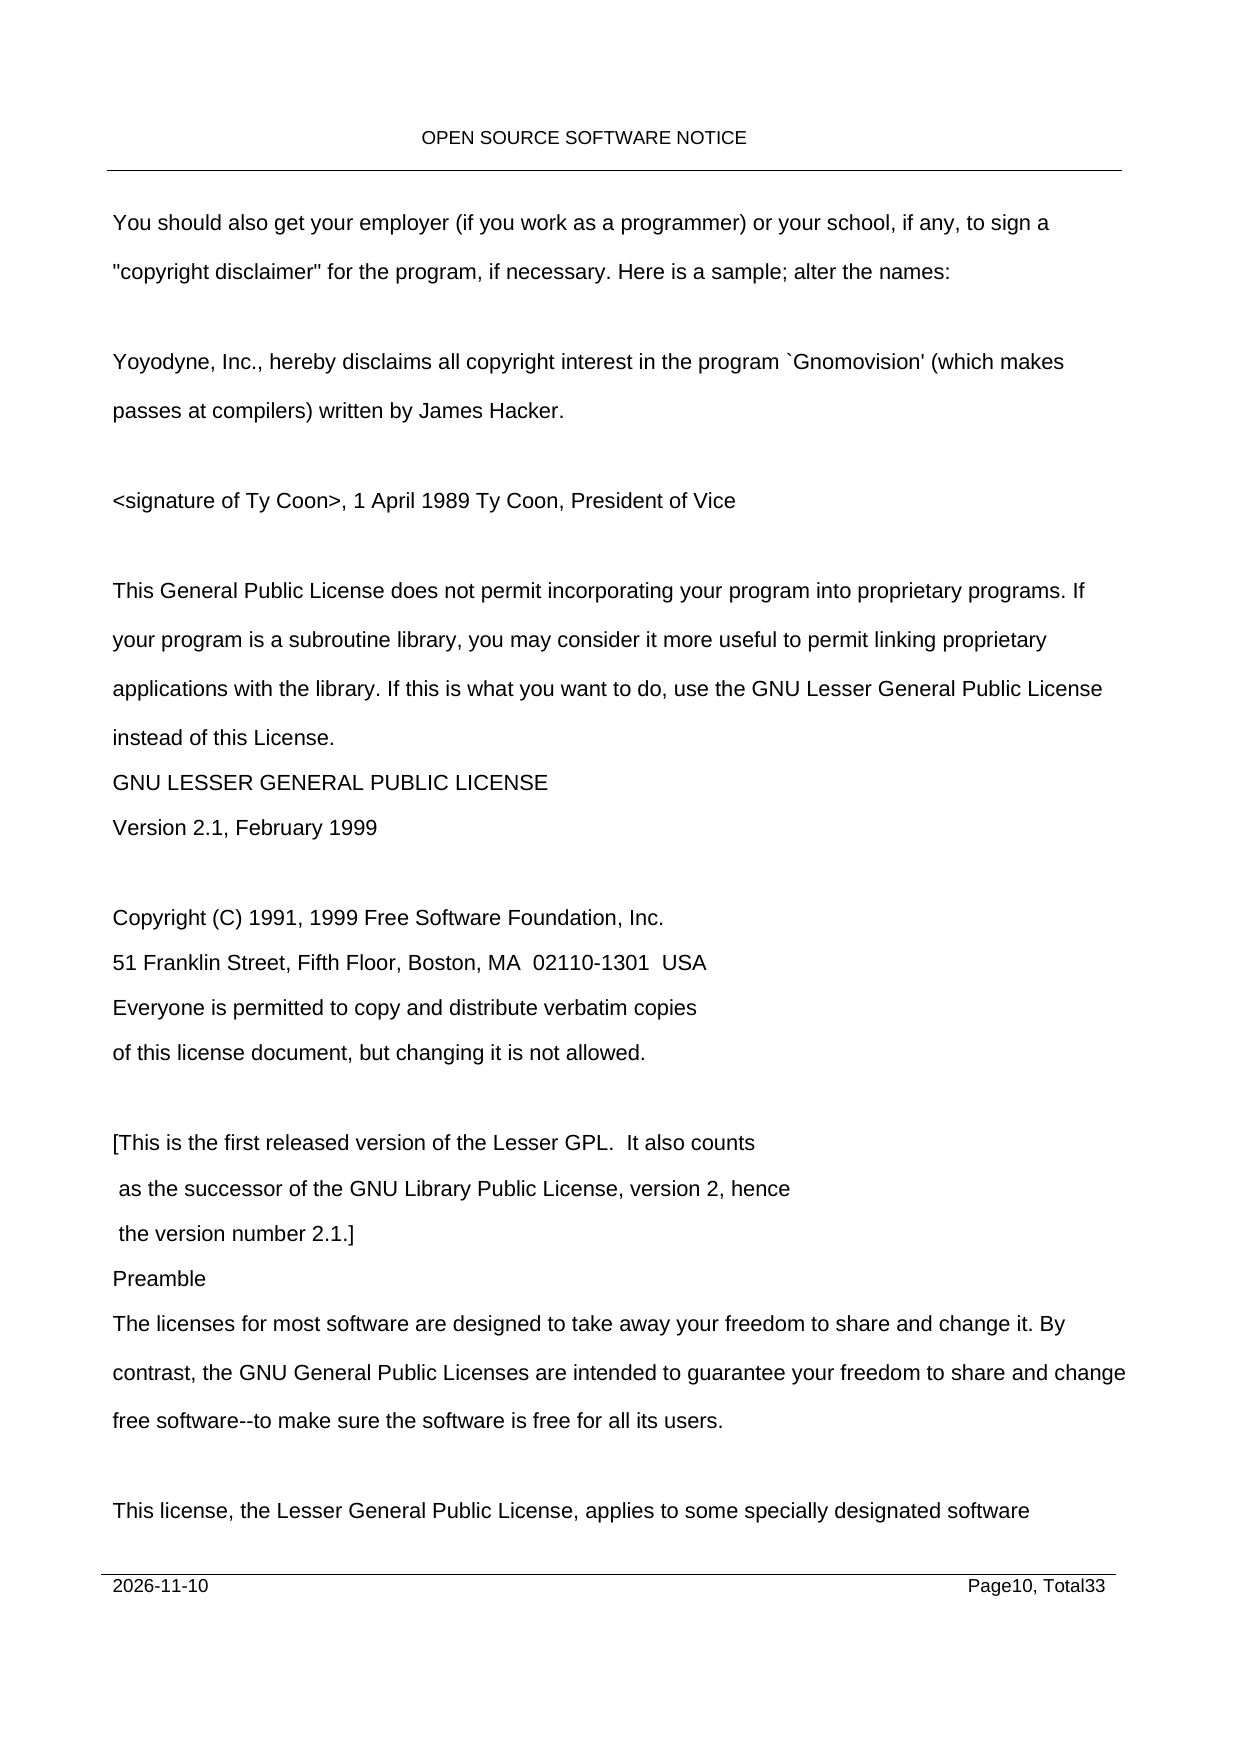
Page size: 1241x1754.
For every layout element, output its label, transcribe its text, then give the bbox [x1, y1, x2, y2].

text <signature of Ty Coon>, 1 April 1989 Ty Coon, President of Vice [112, 484, 1128, 517]
text [This is the first released version of the Lesser GPL. It also counts [112, 1127, 1128, 1159]
text Copyright (C) 1991, 1999 Free Software Foundation, Inc. [112, 901, 1128, 934]
text the version number 2.1.] [112, 1217, 1128, 1249]
text 51 Franklin Street, Fifth Floor, Boston, MA 02110-1301 USA [112, 946, 1128, 979]
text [112, 1495, 1128, 1527]
text as the successor of the GNU Library Public License, version 2, hence [112, 1172, 1128, 1204]
text The licenses for most software are designed to take away your freedom to share and change it. By contrast, the GNU General Public Licenses are intended to guarantee your freedom to share and change free software--to make sure the software is free for all its users. [112, 1307, 1128, 1437]
text Preamble [112, 1262, 1128, 1294]
text of this license document, but changing it is not allowed. [112, 1036, 1128, 1069]
text GNU LESSER GENERAL PUBLIC LICENSE [112, 766, 1128, 798]
text Everyone is permitted to copy and distribute verbatim copies [112, 991, 1128, 1024]
text You should also get your employer (if you work as a programmer) or your school, if any, to sign a "copyright disclaimer" for the program, if necessary. Here is a sample; alter the names: [112, 206, 1128, 288]
text This General Public License does not permit incorporating your program into proprietary programs. If your program is a subroutine library, you may consider it more useful to permit linking proprietary applications with the library. If this is what you want to do, use the GNU Lesser General Public License instead of this License. [112, 574, 1128, 753]
text Yoyodyne, Inc., hereby disclaims all copyright interest in the program `Gnomovision' (which makes passes at compilers) written by James Hacker. [112, 345, 1128, 427]
text Version 2.1, February 1999 [112, 811, 1128, 843]
